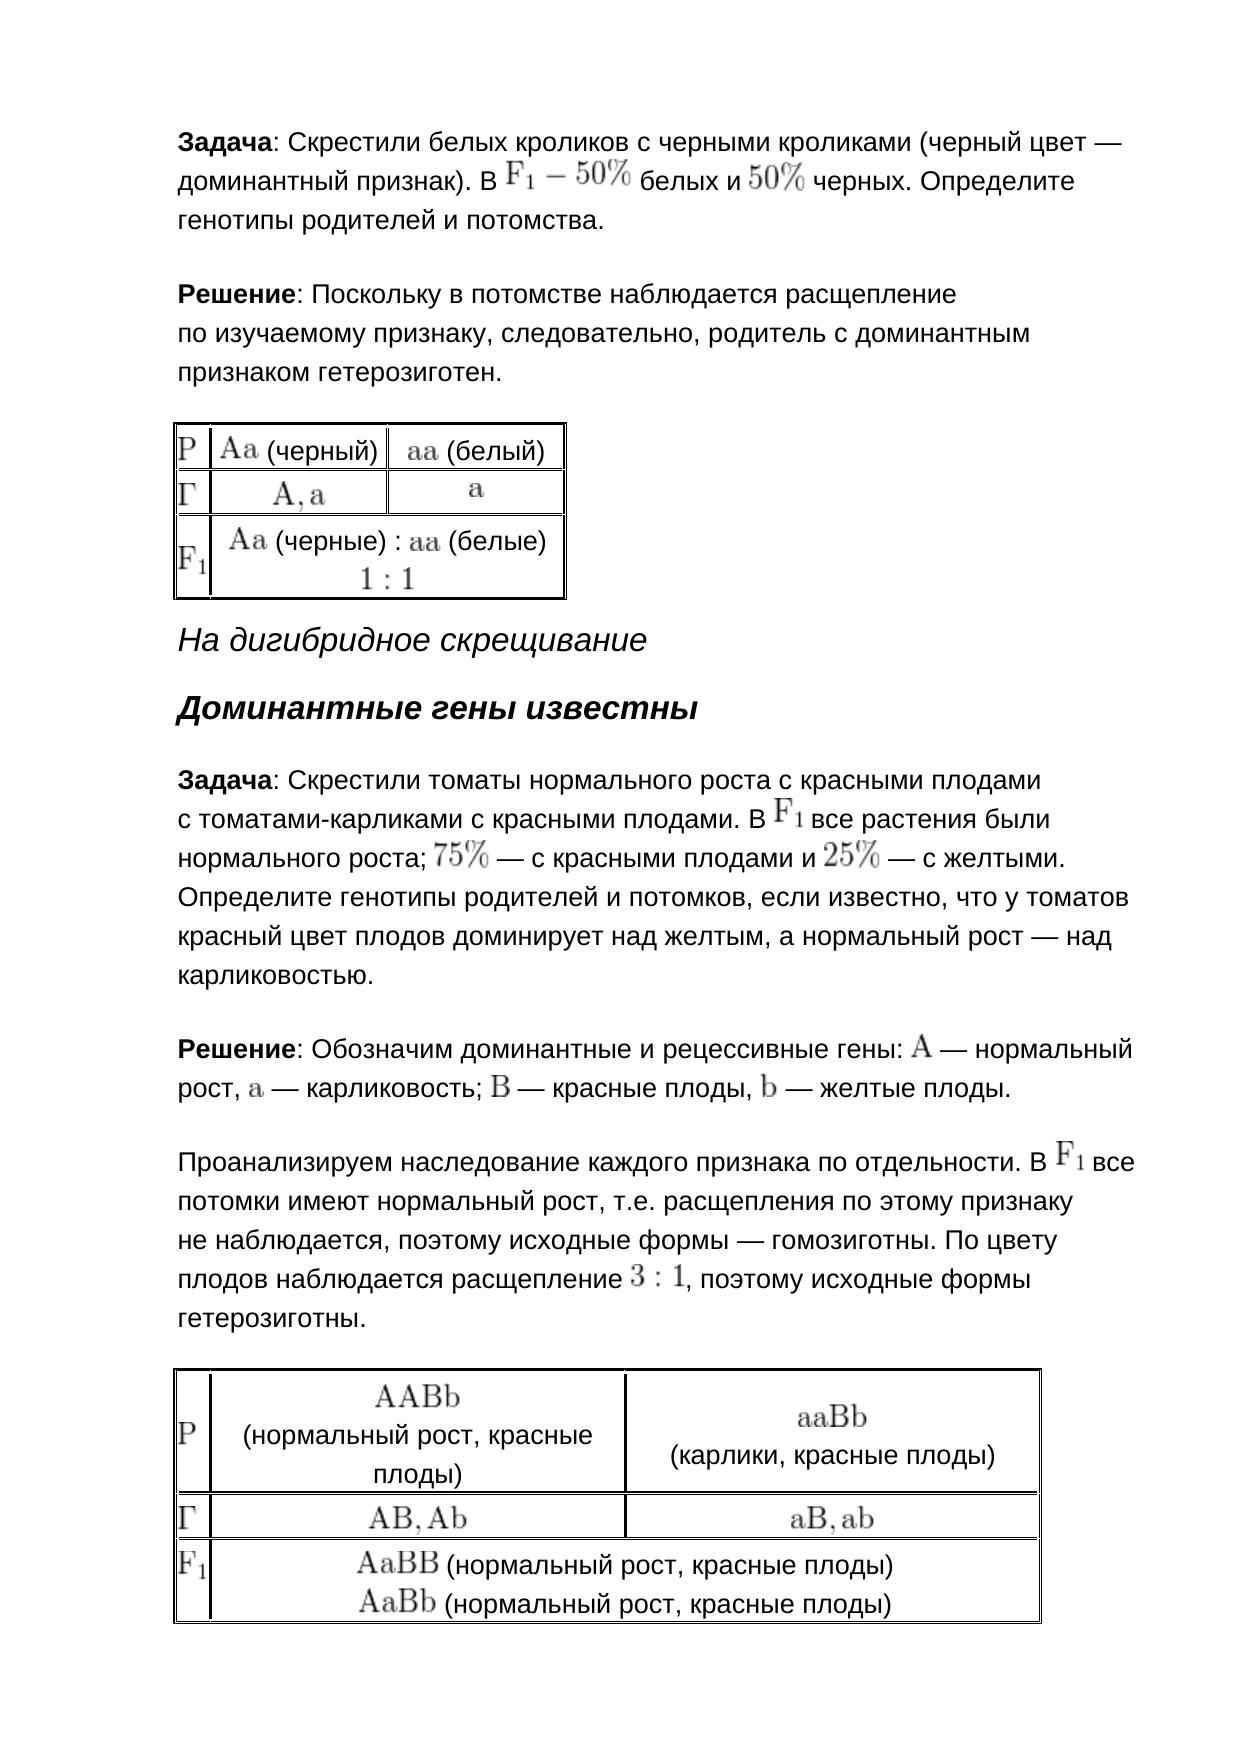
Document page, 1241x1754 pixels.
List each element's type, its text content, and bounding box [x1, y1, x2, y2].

picture [228, 527, 268, 551]
table_cell [212, 1495, 624, 1536]
table_cell (черные) : (белые) [210, 513, 565, 597]
text Задача: Скрестили белых кроликов с черными кроликами (черный цвет — доминантный признак). В белых и черных. Определите генотипы родителей и потомства. [177, 118, 1152, 235]
picture [760, 1073, 778, 1097]
picture [361, 567, 414, 591]
table_header (белый) [388, 425, 563, 467]
picture [409, 537, 441, 551]
picture [823, 840, 881, 868]
table_cell [389, 468, 564, 513]
table_header [177, 1371, 210, 1491]
text Задача: Скрестили томаты нормального роста с красными плодами с томатами-карликами с красными плодами. В все растения были нормального роста; — с красными плодами и — с желтыми. Определите генотипы родителей и потомков, если известно, что у томатов красный цвет плодов доминирует над желтым, а нормальный рост — над карликовостью. [177, 756, 1152, 990]
table_header (карлики, красные плоды) [625, 1371, 1039, 1491]
picture [177, 483, 197, 507]
picture [773, 798, 803, 829]
picture [219, 436, 259, 460]
picture [358, 1588, 437, 1614]
picture [407, 446, 439, 460]
picture [468, 483, 485, 497]
picture [434, 840, 490, 868]
text Доминантные гены известны [177, 688, 1152, 727]
table_cell [177, 1536, 210, 1621]
table_cell [177, 1491, 209, 1536]
picture [177, 1422, 197, 1446]
picture [505, 159, 632, 191]
table_cell [175, 513, 210, 597]
text Решение: Обозначим доминантные и рецессивные гены: — нормальный рост, — карликовость; — красные плоды, — желтые плоды. [177, 1025, 1152, 1103]
table_header (нормальный рост, красные плоды) [210, 1370, 625, 1491]
picture [272, 481, 326, 512]
text На дигибридное скрещивание [177, 620, 1152, 659]
text Проанализируем наследование каждого признака по отдельности. В все потомки имеют нормальный рост, т.е. расщепления по этому признаку не наблюдается, поэтому исходные формы — гомозиготны. По цвету плодов наблюдается расщепление , поэтому исходные формы гетерозиготны. [177, 1138, 1152, 1333]
picture [177, 437, 197, 462]
picture [790, 1505, 875, 1535]
table_header (черный) [210, 425, 388, 467]
picture [248, 1083, 264, 1097]
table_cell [210, 1536, 1039, 1621]
picture [375, 1383, 461, 1409]
picture [748, 162, 806, 191]
picture [177, 1551, 207, 1581]
picture [797, 1403, 868, 1427]
table_cell [212, 471, 386, 513]
picture [1055, 1141, 1085, 1172]
table_cell [177, 468, 209, 513]
picture [630, 1264, 685, 1288]
picture [177, 1506, 197, 1531]
table_cell [627, 1491, 1039, 1536]
picture [490, 1075, 510, 1097]
picture [911, 1034, 933, 1059]
picture [356, 1551, 439, 1575]
picture [177, 546, 207, 576]
picture [368, 1505, 468, 1535]
text Решение: Поскольку в потомстве наблюдается расщепление по изучаемому признаку, следовательно, родитель с доминантным признаком гетерозиготен. [177, 270, 1152, 387]
table_header [177, 425, 210, 467]
